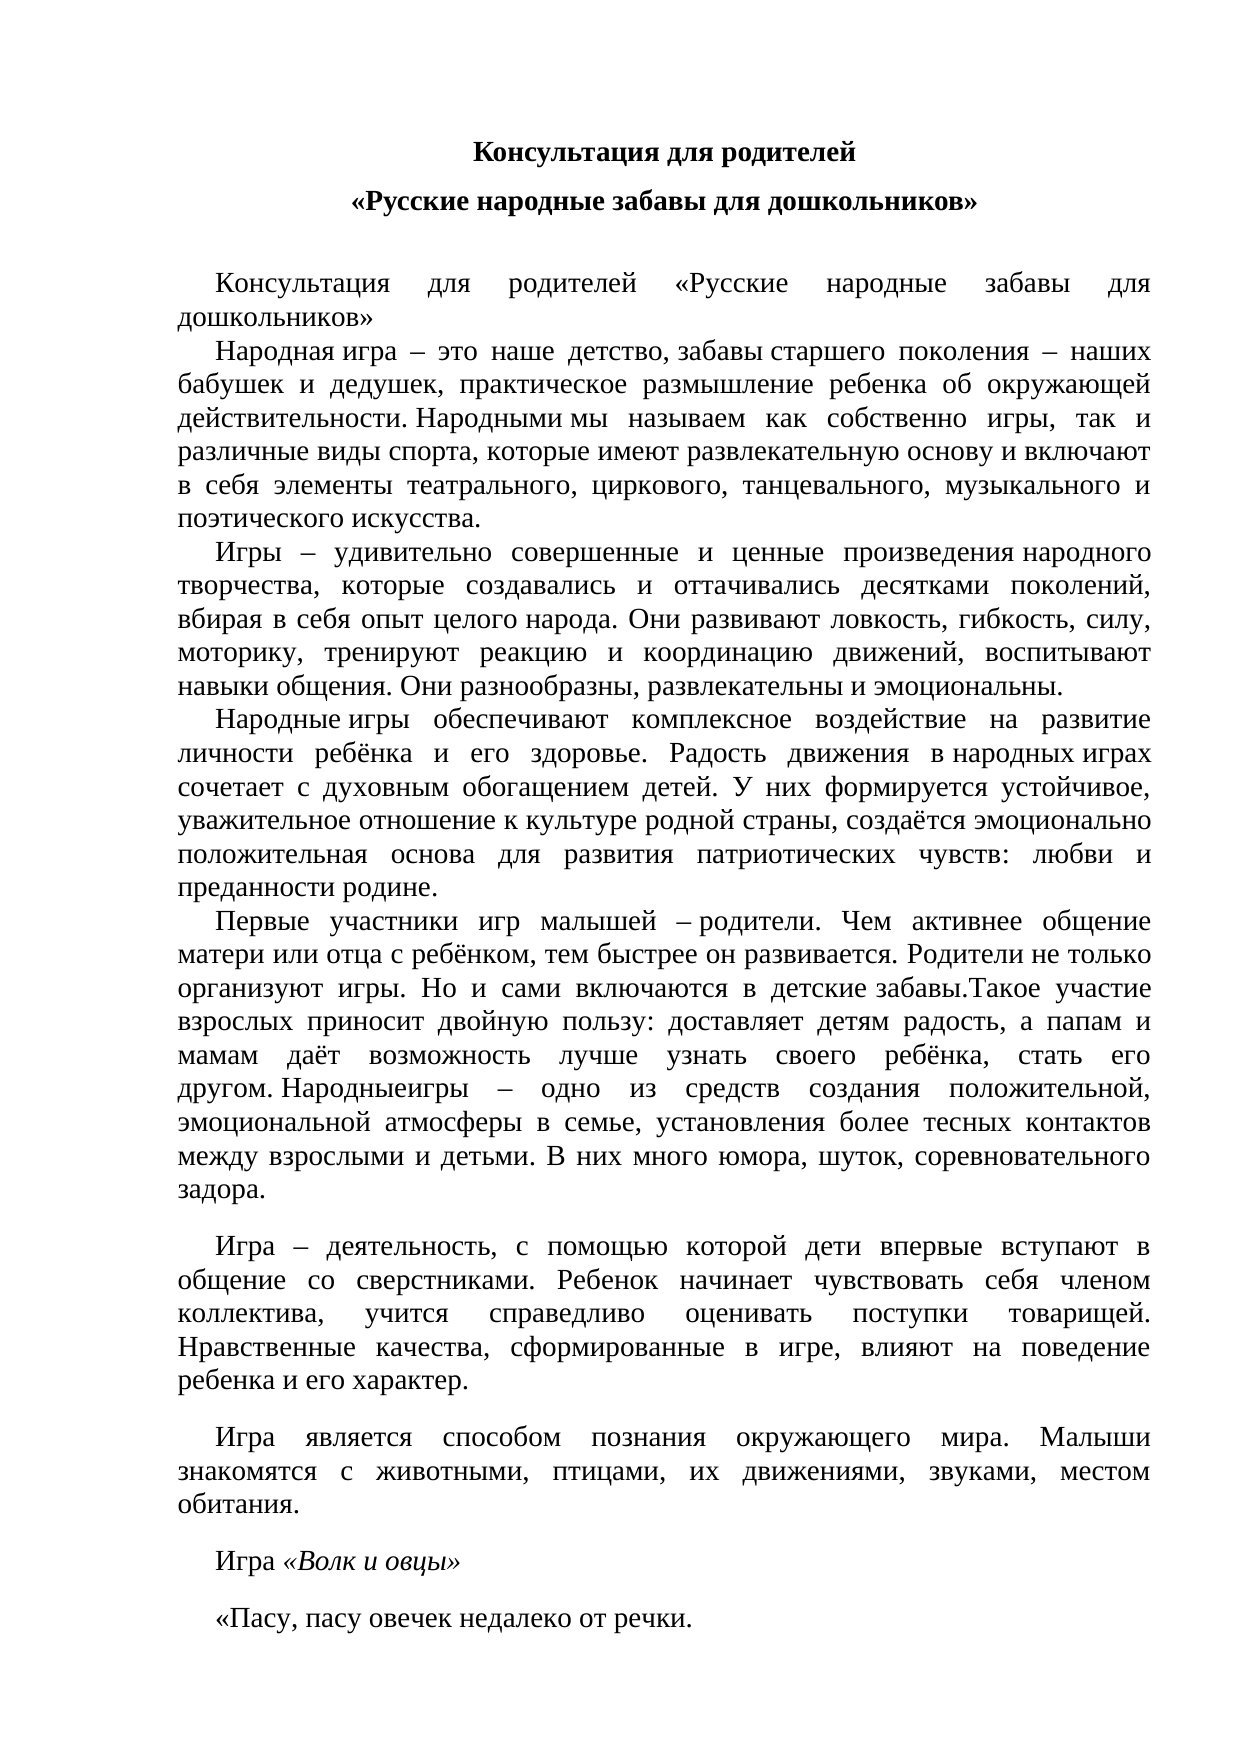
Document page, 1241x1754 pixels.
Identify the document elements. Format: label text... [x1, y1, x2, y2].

text Народные игры обеспечивают комплексное воздействие на развитие личности ребёнка и его здоровье. Радость движения в народных играх сочетает с духовным обогащением детей. У них формируется устойчивое, уважительное отношение к культуре родной страны, создаётся эмоционально положительная основа для развития патриотических чувств: любви и преданности родине. [177, 702, 1152, 903]
text «Пасу, пасу овечек недалеко от речки. [177, 1600, 1152, 1634]
text Консультация для родителей «Русские народные забавы для дошкольников» [177, 266, 1152, 333]
text Консультация для родителей [177, 134, 1152, 167]
text Игра «Волк и овцы» [177, 1543, 1152, 1577]
text Народная игра – это наше детство, забавы старшего поколения – наших бабушек и дедушек, практическое размышление ребенка об окружающей действительности. Народными мы называем как собственно игры, так и различные виды спорта, которые имеют развлекательную основу и включают в себя элементы театрального, циркового, танцевального, музыкального и поэтического искусства. [177, 333, 1152, 534]
text Игры – удивительно совершенные и ценные произведения народного творчества, которые создавались и оттачивались десятками поколений, вбирая в себя опыт целого народа. Они развивают ловкость, гибкость, силу, моторику, тренируют реакцию и координацию движений, воспитывают навыки общения. Они разнообразны, развлекательны и эмоциональны. [177, 534, 1152, 702]
text «Русские народные забавы для дошкольников» [177, 183, 1152, 216]
text Первые участники игр малышей – родители. Чем активнее общение матери или отца с ребёнком, тем быстрее он развивается. Родители не только организуют игры. Но и сами включаются в детские забавы.Такое участие взрослых приносит двойную пользу: доставляет детям радость, а папам и мамам даёт возможность лучше узнать своего ребёнка, стать его другом. Народныеигры – одно из средств создания положительной, эмоциональной атмосферы в семье, установления более тесных контактов между взрослыми и детьми. В них много юмора, шуток, соревновательного задора. [177, 903, 1152, 1205]
text Игра – деятельность, с помощью которой дети впервые вступают в общение со сверстниками. Ребенок начинает чувствовать себя членом коллектива, учится справедливо оценивать поступки товарищей. Нравственные качества, сформированные в игре, влияют на поведение ребенка и его характер. [177, 1228, 1152, 1396]
text Игра является способом познания окружающего мира. Малыши знакомятся с животными, птицами, их движениями, звуками, местом обитания. [177, 1419, 1152, 1520]
